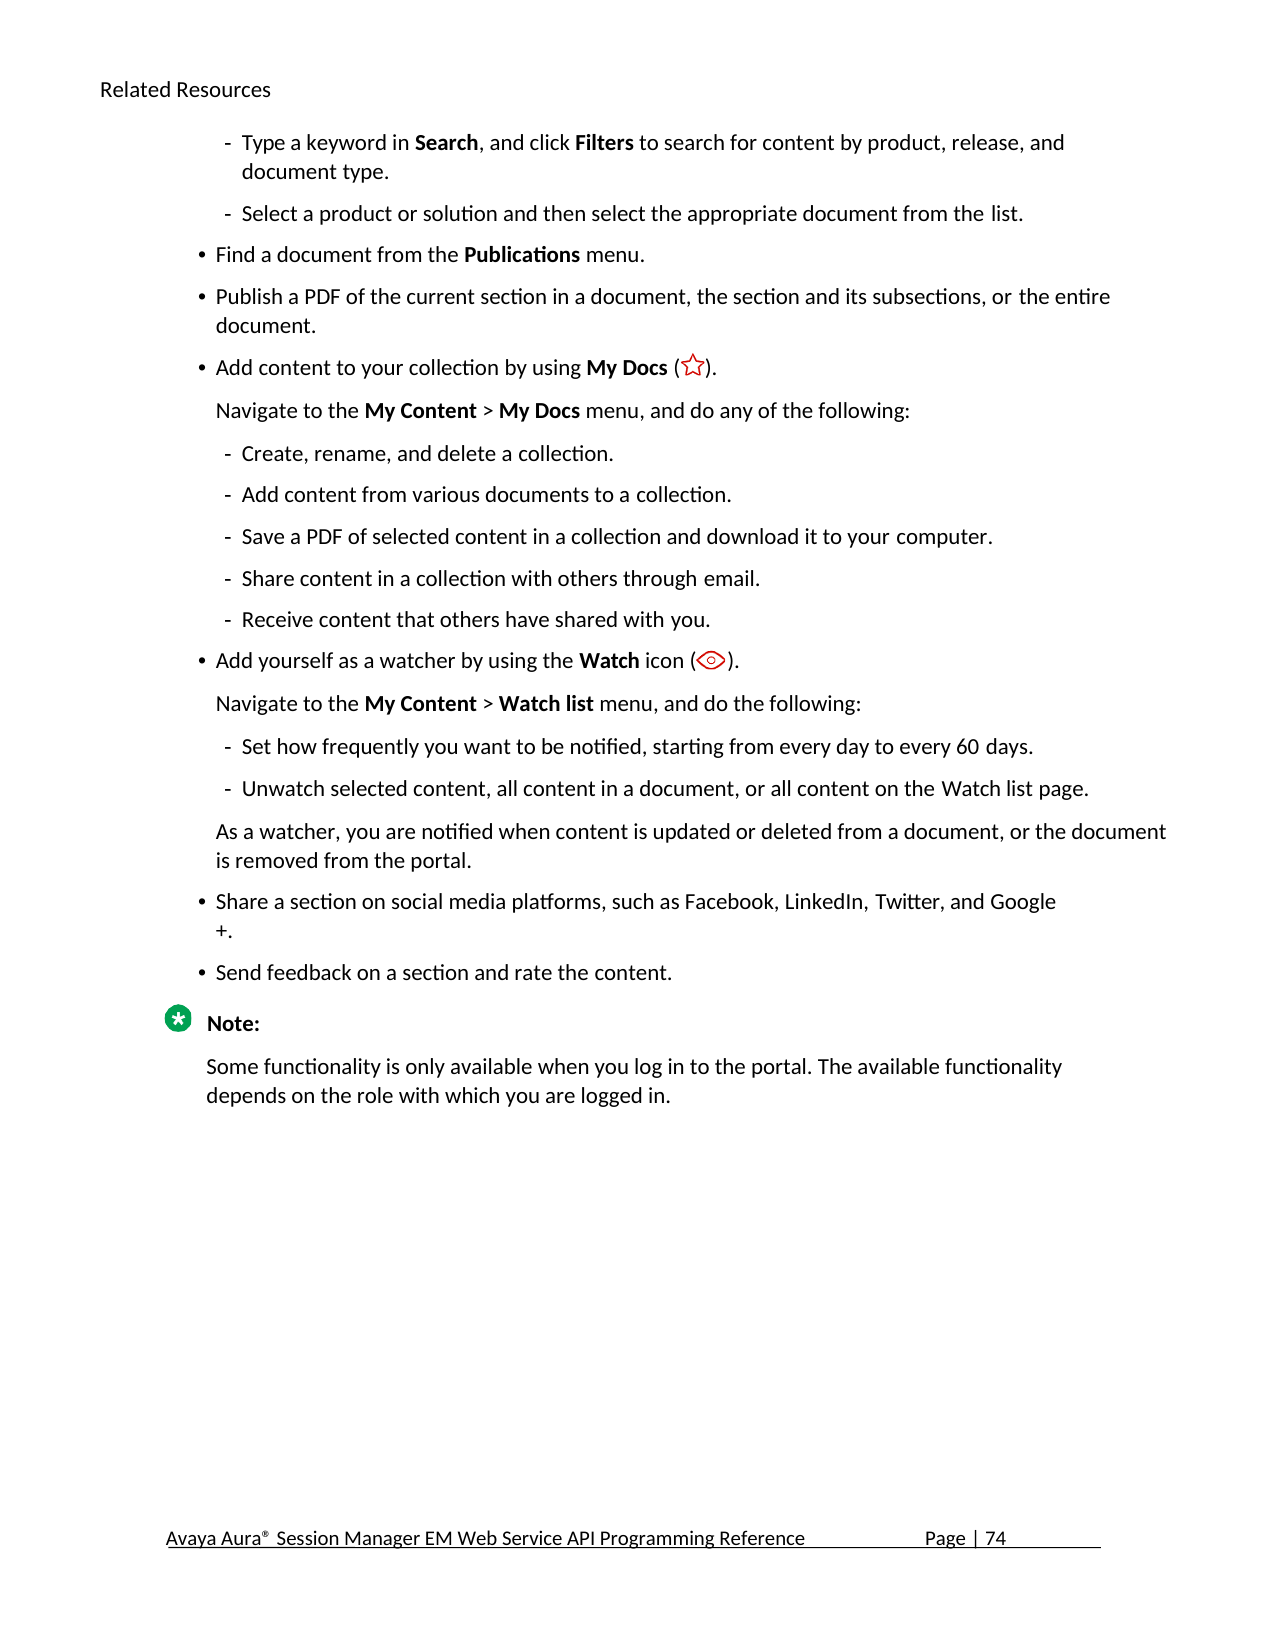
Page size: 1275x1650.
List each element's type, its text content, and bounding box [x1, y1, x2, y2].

list Unwatch selected content, all content in a document, or all content on the Watch list page. [224, 774, 1177, 802]
text +. [216, 917, 1177, 944]
list Type a keyword in Search, and click Filters to search for content by product, release, and document type. [224, 128, 1154, 185]
text Navigate to the My Content > My Docs menu, and do any of the following: [216, 396, 1177, 424]
list Save a PDF of selected content in a collection and download it to your computer. [224, 522, 1177, 550]
list Create, rename, and delete a collection. [224, 439, 1177, 467]
list Share a section on social media platforms, such as Facebook, LinkedIn, Twitter, and Google [198, 887, 1177, 915]
list Select a product or solution and then select the appropriate document from the list. [224, 199, 1177, 227]
list Find a document from the Publications menu. [198, 241, 1177, 268]
list Add content from various documents to a collection. [224, 480, 1177, 508]
picture [164, 1004, 192, 1032]
list Add content to your collection by using My Docs (). [198, 352, 1177, 381]
text Note: [164, 1004, 1177, 1037]
list Send feedback on a section and rate the content. [198, 958, 1177, 986]
list Share content in a collection with others through email. [224, 564, 1177, 592]
text Some functionality is only available when you log in to the portal. The available functionality depends on the role with which you are logged in. [206, 1052, 1133, 1109]
text Navigate to the My Content > Watch list menu, and do the following: [216, 689, 1177, 717]
picture [680, 352, 705, 376]
list Set how frequently you want to be notified, starting from every day to every 60 days. [224, 732, 1177, 760]
list Receive content that others have shared with you. [224, 605, 1177, 633]
list Publish a PDF of the current section in a document, the section and its subsections, or the entire document. [198, 282, 1129, 339]
list Add yourself as a watcher by using the Watch icon ( ). [198, 647, 1177, 674]
text As a watcher, you are notified when content is updated or deleted from a document, or the document is removed from the portal. [216, 817, 1177, 874]
